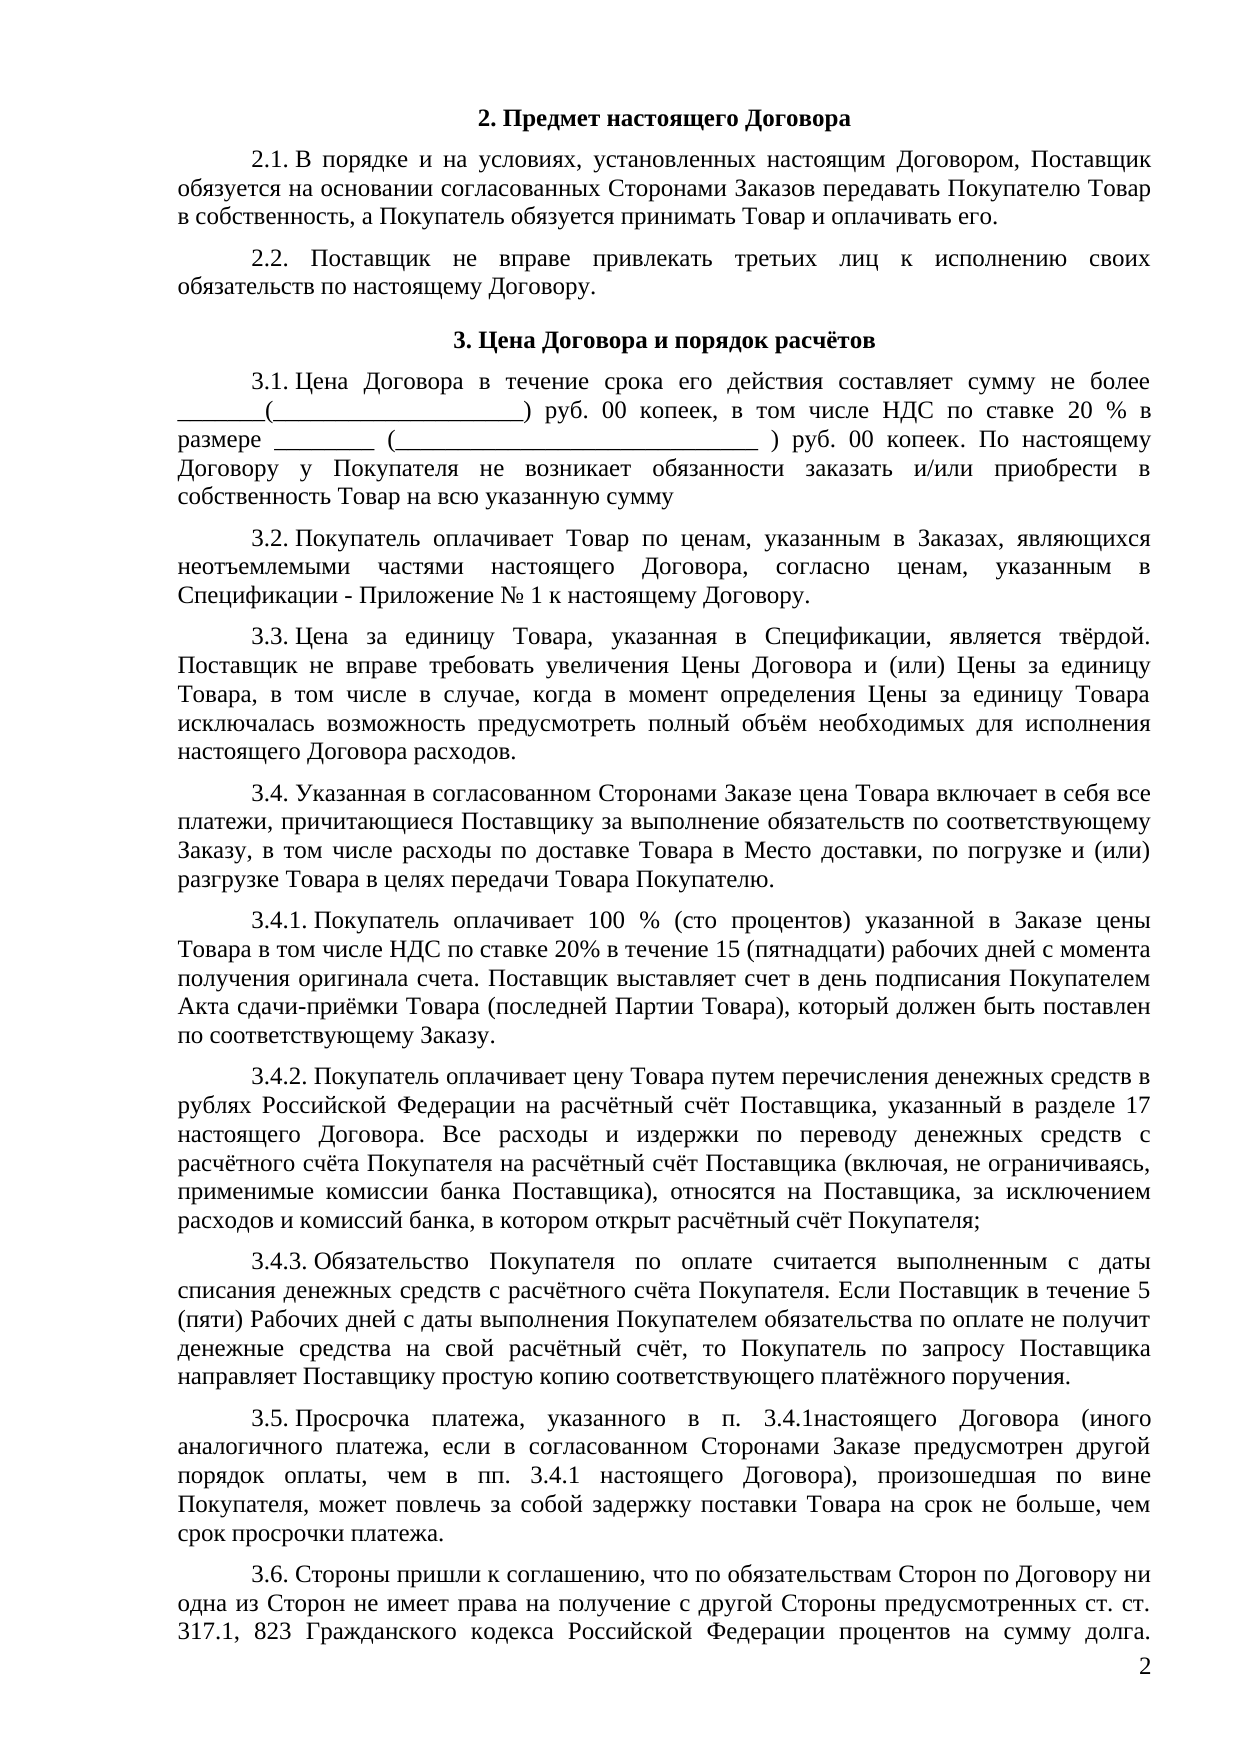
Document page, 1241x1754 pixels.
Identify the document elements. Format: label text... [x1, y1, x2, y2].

list Цена Договора и порядок расчётов [177, 325, 1152, 354]
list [177, 1559, 1152, 1645]
list Цена за единицу Товара, указанная в Спецификации, является твёрдой. Поставщик не вправе требовать увеличения Цены Договора и (или) Цены за единицу Товара, в том числе в случае, когда в момент определения Цены за единицу Товара исключалась возможность предусмотреть полный объём необходимых для исполнения настоящего Договора расходов. [177, 621, 1152, 765]
list В порядке и на условиях, установленных настоящим Договором, Поставщик обязуется на основании согласованных Сторонами Заказов передавать Покупателю Товар в собственность, а Покупатель обязуется принимать Товар и оплачивать его. [177, 144, 1152, 230]
list Покупатель оплачивает цену Товара путем перечисления денежных средств в рублях Российской Федерации на расчётный счёт Поставщика, указанный в разделе 17 настоящего Договора. Все расходы и издержки по переводу денежных средств с расчётного счёта Покупателя на расчётный счёт Поставщика (включая, не ограничиваясь, применимые комиссии банка Поставщика), относятся на Поставщика, за исключением расходов и комиссий банка, в котором открыт расчётный счёт Покупателя; [177, 1061, 1152, 1234]
list Покупатель оплачивает 100 % (сто процентов) указанной в Заказе цены Товара в том числе НДС по ставке 20% в течение 15 (пятнадцати) рабочих дней с момента получения оригинала счета. Поставщик выставляет счет в день подписания Покупателем Акта сдачи-приёмки Товара (последней Партии Товара), который должен быть поставлен по соответствующему Заказу. [177, 905, 1152, 1049]
list Просрочка платежа, указанного в п. 3.4.1настоящего Договора (иного аналогичного платежа, если в согласованном Сторонами Заказе предусмотрен другой порядок оплаты, чем в пп. 3.4.1 настоящего Договора), произошедшая по вине Покупателя, может повлечь за собой задержку поставки Товара на срок не больше, чем срок просрочки платежа. [177, 1403, 1152, 1546]
list Цена Договора в течение срока его действия составляет сумму не более _______(____________________) руб. 00 копеек, в том числе НДС по ставке 20 % в размере ________ (_____________________________ ) руб. 00 копеек. По настоящему Договору у Покупателя не возникает обязанности заказать и/или приобрести в собственность Товар на всю указанную сумму [177, 366, 1152, 510]
text 2.2. Поставщик не вправе привлекать третьих лиц к исполнению своих обязательств по настоящему Договору. [177, 243, 1152, 300]
list Покупатель оплачивает Товар по ценам, указанным в Заказах, являющихся неотъемлемыми частями настоящего Договора, согласно ценам, указанным в Спецификации - Приложение № 1 к настоящему Договору. [177, 523, 1152, 609]
list Предмет настоящего Договора [177, 103, 1152, 131]
list Обязательство Покупателя по оплате считается выполненным с даты списания денежных средств с расчётного счёта Покупателя. Если Поставщик в течение 5 (пяти) Рабочих дней с даты выполнения Покупателем обязательства по оплате не получит денежные средства на свой расчётный счёт, то Покупатель по запросу Поставщика направляет Поставщику простую копию соответствующего платёжного поручения. [177, 1246, 1152, 1390]
list Указанная в согласованном Сторонами Заказе цена Товара включает в себя все платежи, причитающиеся Поставщику за выполнение обязательств по соответствующему Заказу, в том числе расходы по доставке Товара в Место доставки, по погрузке и (или) разгрузке Товара в целях передачи Товара Покупателю. [177, 778, 1152, 893]
